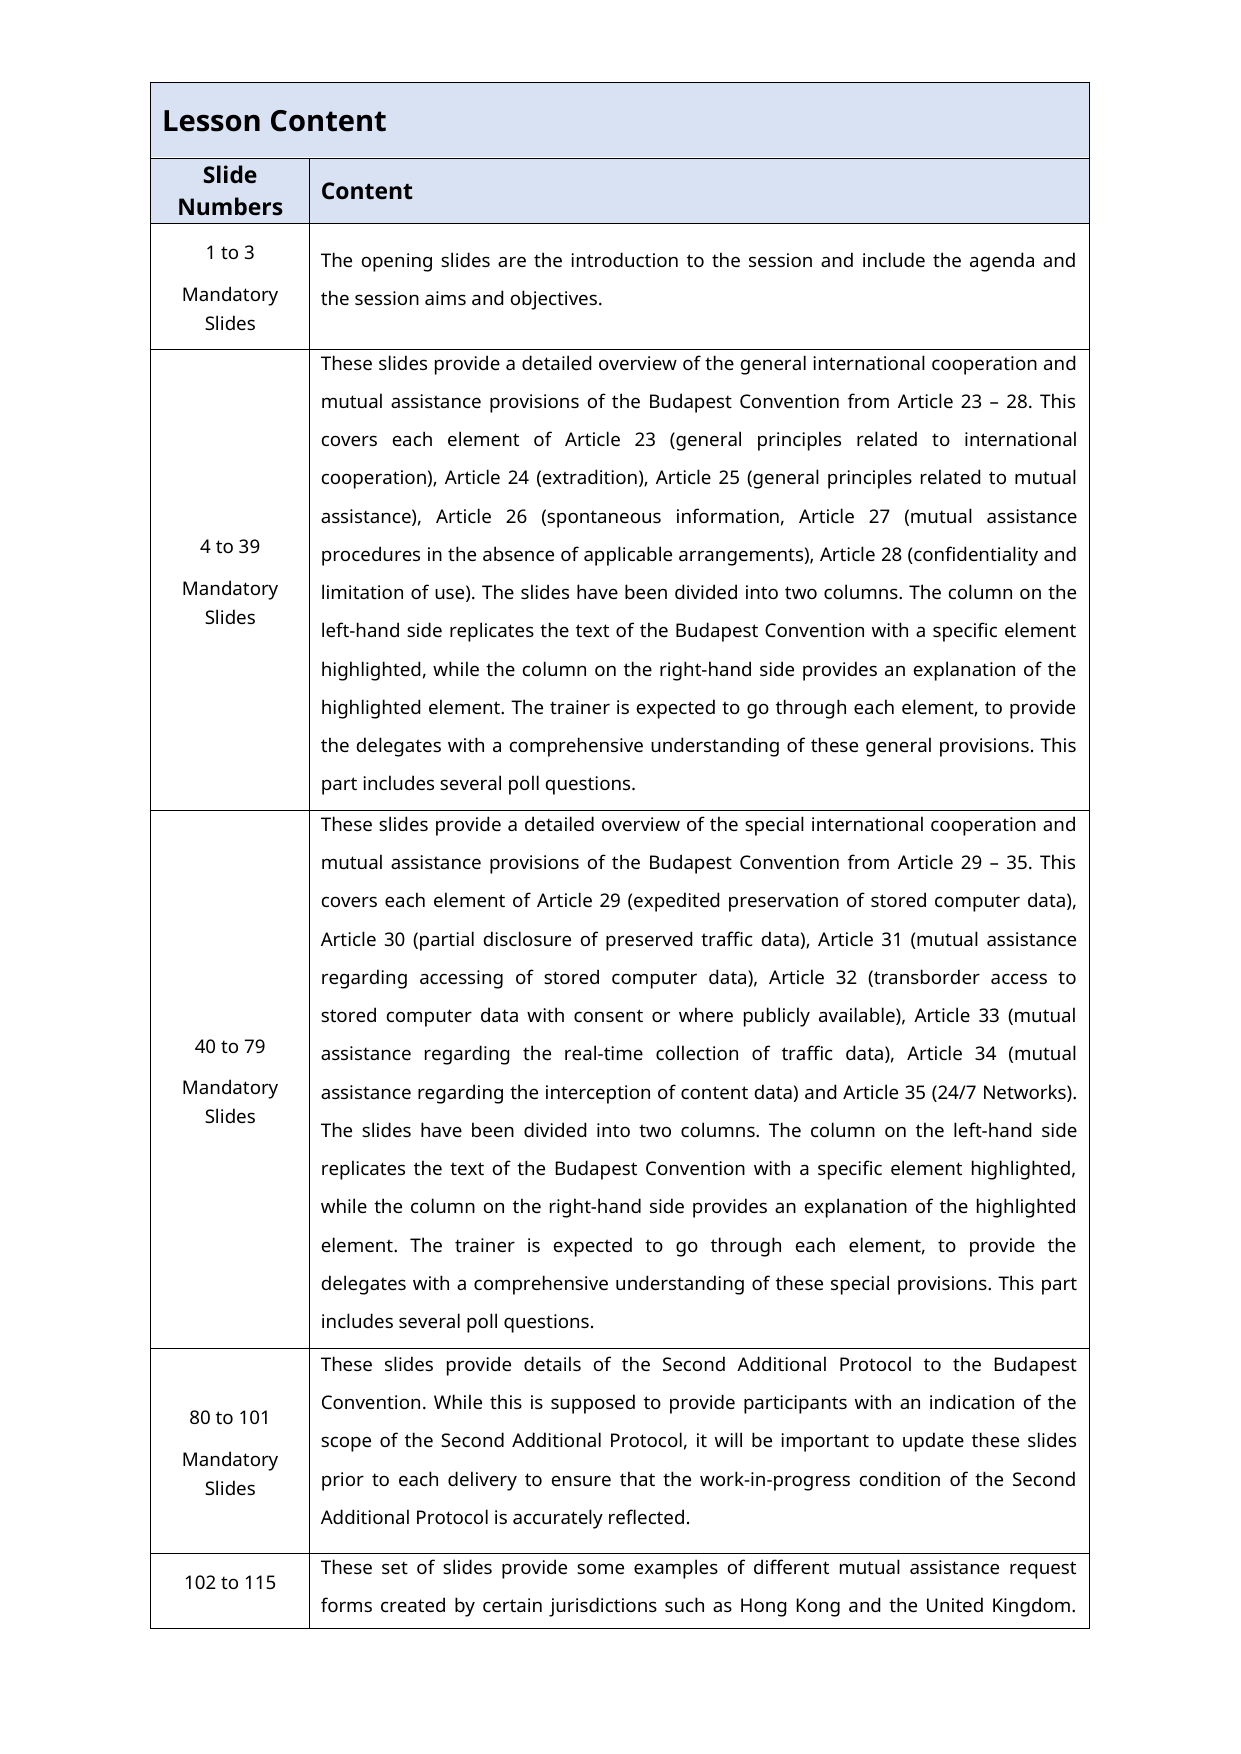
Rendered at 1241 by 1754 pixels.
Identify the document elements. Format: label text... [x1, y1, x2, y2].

table_cell These slides provide a detailed overview of the general international cooperation and mutual assistance provisions of the Budapest Convention from Article 23 – 28. This covers each element of Article 23 (general principles related to international cooperation), Article 24 (extradition), Article 25 (general principles related to mutual assistance), Article 26 (spontaneous information, Article 27 (mutual assistance procedures in the absence of applicable arrangements), Article 28 (confidentiality and limitation of use). The slides have been divided into two columns. The column on the left-hand side replicates the text of the Budapest Convention with a specific element highlighted, while the column on the right-hand side provides an explanation of the highlighted element. The trainer is expected to go through each element, to provide the delegates with a comprehensive understanding of these general provisions. This part includes several poll questions. [310, 350, 1089, 810]
table_cell The opening slides are the introduction to the session and include the agenda and the session aims and objectives. [310, 224, 1089, 349]
table_cell Content [310, 159, 1089, 223]
table_cell Slide Numbers [151, 159, 309, 223]
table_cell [310, 1554, 1089, 1628]
table_cell 80 to 101 Mandatory Slides [151, 1349, 309, 1553]
table_cell 1 to 3 Mandatory Slides [151, 224, 309, 349]
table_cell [151, 1554, 309, 1628]
table_cell 40 to 79 Mandatory Slides [151, 811, 309, 1348]
table_cell These slides provide details of the Second Additional Protocol to the Budapest Convention. While this is supposed to provide participants with an indication of the scope of the Second Additional Protocol, it will be important to update these slides prior to each delivery to ensure that the work-in-progress condition of the Second Additional Protocol is accurately reflected. [310, 1349, 1089, 1553]
table_cell Lesson Content [151, 83, 1089, 157]
table_cell These slides provide a detailed overview of the special international cooperation and mutual assistance provisions of the Budapest Convention from Article 29 – 35. This covers each element of Article 29 (expedited preservation of stored computer data), Article 30 (partial disclosure of preserved traffic data), Article 31 (mutual assistance regarding accessing of stored computer data), Article 32 (transborder access to stored computer data with consent or where publicly available), Article 33 (mutual assistance regarding the real-time collection of traffic data), Article 34 (mutual assistance regarding the interception of content data) and Article 35 (24/7 Networks). The slides have been divided into two columns. The column on the left-hand side replicates the text of the Budapest Convention with a specific element highlighted, while the column on the right-hand side provides an explanation of the highlighted element. The trainer is expected to go through each element, to provide the delegates with a comprehensive understanding of these special provisions. This part includes several poll questions. [310, 811, 1089, 1348]
table_cell 4 to 39 Mandatory Slides [151, 350, 309, 810]
